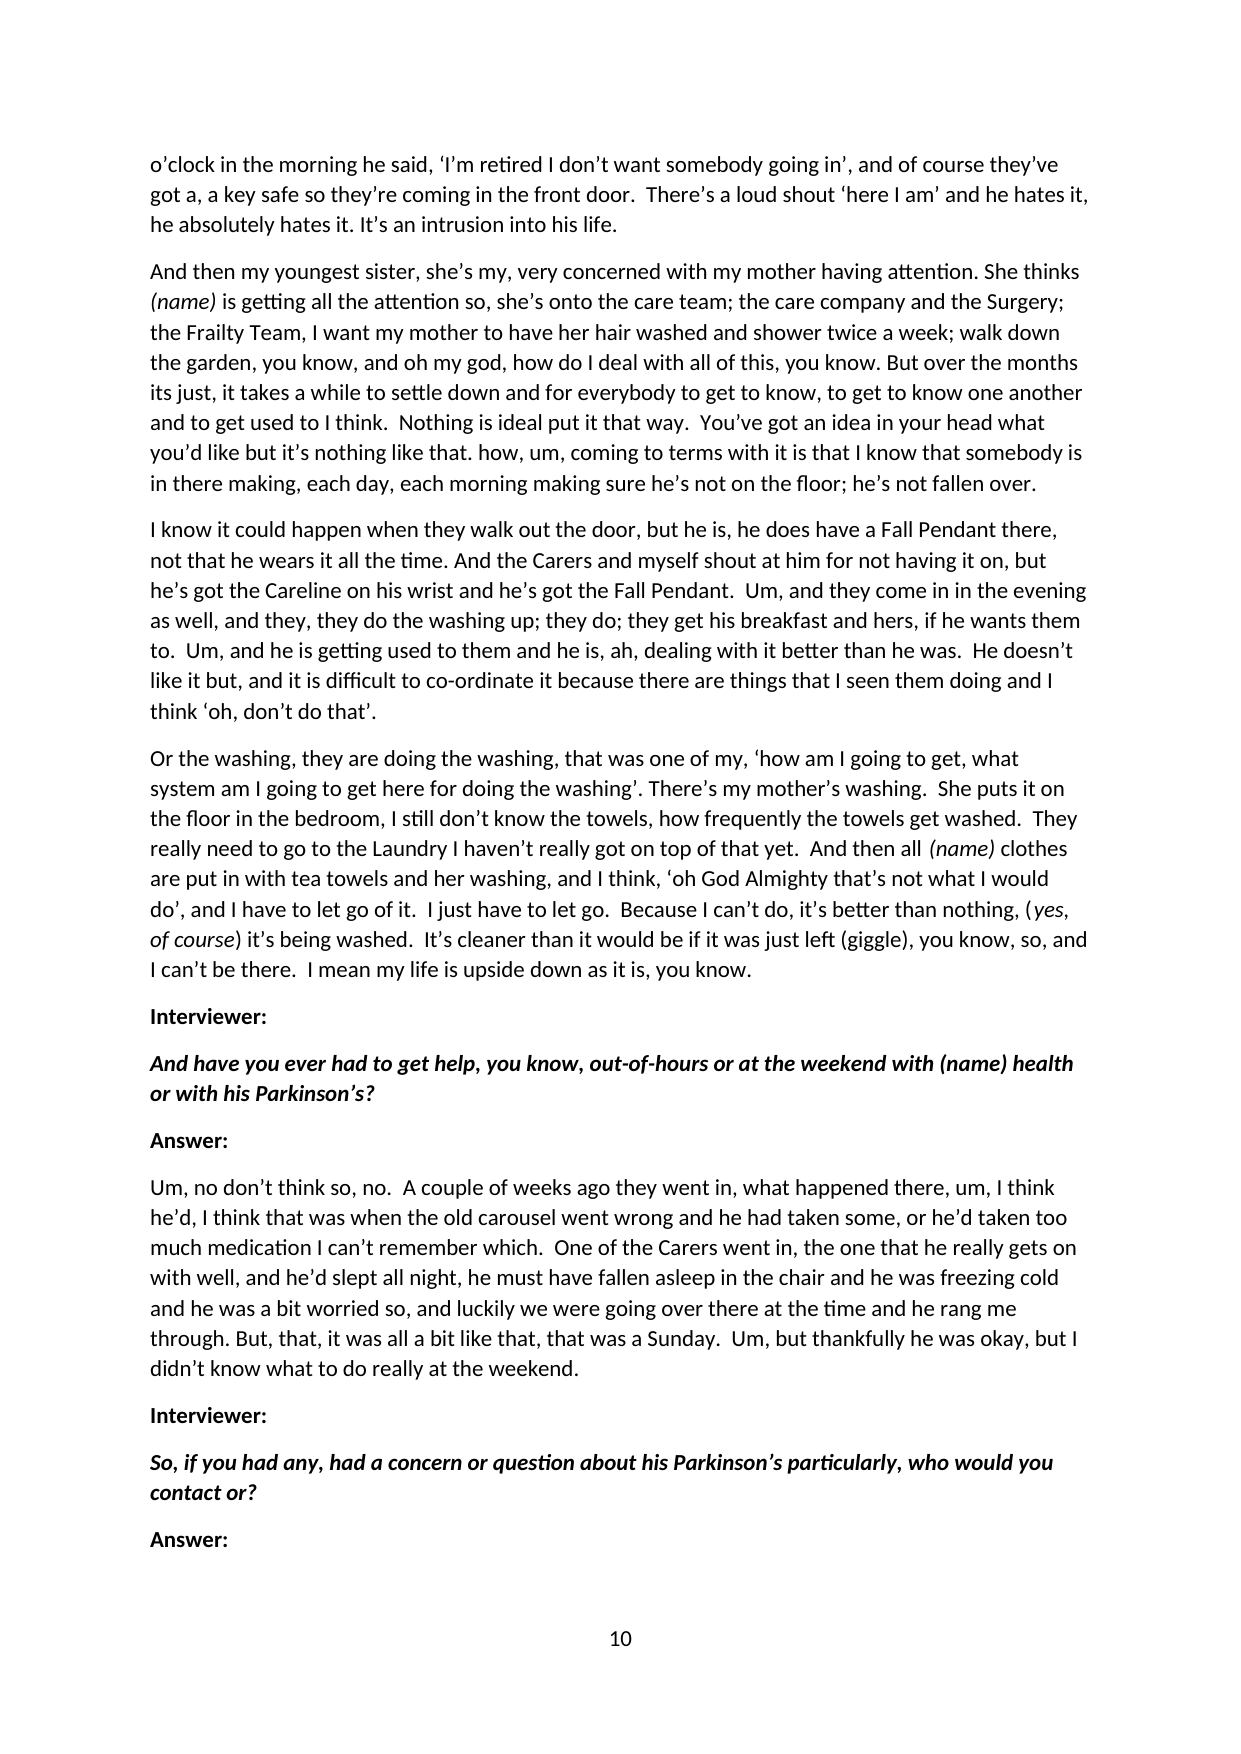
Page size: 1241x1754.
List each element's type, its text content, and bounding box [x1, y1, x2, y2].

text And then my youngest sister, she’s my, very concerned with my mother having attention. She thinks (name) is getting all the attention so, she’s onto the care team; the care company and the Surgery; the Frailty Team, I want my mother to have her hair washed and shower twice a week; walk down the garden, you know, and oh my god, how do I deal with all of this, you know. But over the months its just, it takes a while to settle down and for everybody to get to know, to get to know one another and to get used to I think. Nothing is ideal put it that way. You’ve got an idea in your head what you’d like but it’s nothing like that. how, um, coming to terms with it is that I know that somebody is in there making, each day, each morning making sure he’s not on the floor; he’s not fallen over. [150, 257, 1090, 497]
text Interviewer: [150, 1002, 1090, 1030]
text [150, 150, 1090, 238]
text I know it could happen when they walk out the door, but he is, he does have a Fall Pendant there, not that he wears it all the time. And the Carers and myself shout at him for not having it on, but he’s got the Careline on his wrist and he’s got the Fall Pendant. Um, and they come in in the evening as well, and they, they do the washing up; they do; they get his breakfast and hers, if he wants them to. Um, and he is getting used to them and he is, ah, dealing with it better than he was. He doesn’t like it but, and it is difficult to co-ordinate it because there are things that I seen them doing and I think ‘oh, don’t do that’. [150, 516, 1090, 725]
text Or the washing, they are doing the washing, that was one of my, ‘how am I going to get, what system am I going to get here for doing the washing’. There’s my mother’s washing. She puts it on the floor in the bedroom, I still don’t know the towels, how frequently the towels get washed. They really need to go to the Laundry I haven’t really got on top of that yet. And then all (name) clothes are put in with tea towels and her washing, and I think, ‘oh God Almighty that’s not what I would do’, and I have to let go of it. I just have to let go. Because I can’t do, it’s better than nothing, (yes, of course) it’s being washed. It’s cleaner than it would be if it was just left (giggle), you know, so, and I can’t be there. I mean my life is upside down as it is, you know. [150, 744, 1090, 983]
text And have you ever had to get help, you know, out-of-hours or at the weekend with (name) health or with his Parkinson’s? [150, 1049, 1090, 1107]
text Interviewer: [150, 1401, 1090, 1429]
text Answer: [150, 1525, 1090, 1553]
text Answer: [150, 1126, 1090, 1154]
text So, if you had any, had a concern or question about his Parkinson’s particularly, who would you contact or? [150, 1448, 1090, 1506]
text Um, no don’t think so, no. A couple of weeks ago they went in, what happened there, um, I think he’d, I think that was when the old carousel went wrong and he had taken some, or he’d taken too much medication I can’t remember which. One of the Carers went in, the one that he really gets on with well, and he’d slept all night, he must have fallen asleep in the chair and he was freezing cold and he was a bit worried so, and luckily we were going over there at the time and he rang me through. But, that, it was all a bit like that, that was a Sunday. Um, but thankfully he was okay, but I didn’t know what to do really at the weekend. [150, 1173, 1090, 1382]
